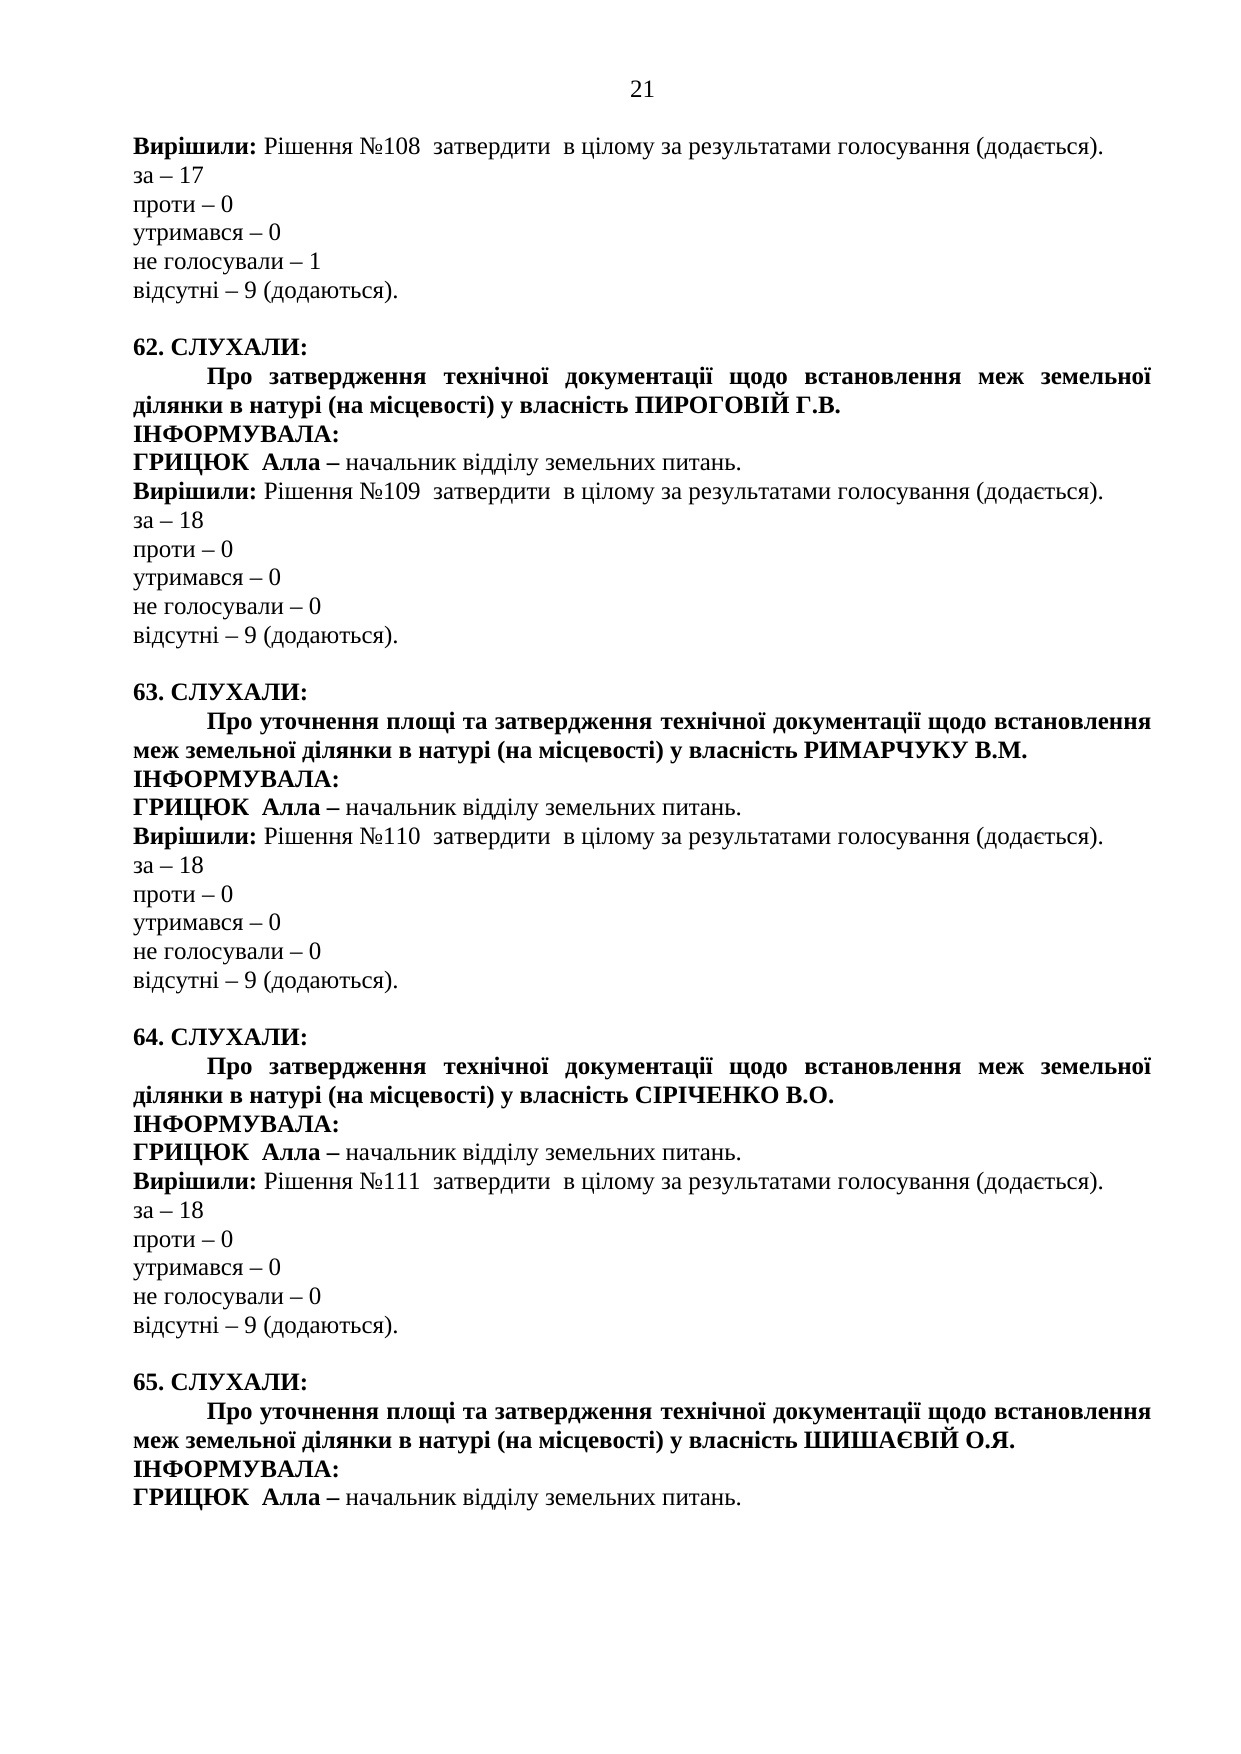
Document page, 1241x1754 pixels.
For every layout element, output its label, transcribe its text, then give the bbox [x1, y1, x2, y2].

text за – 18 [133, 505, 1152, 534]
text Про уточнення площі та затвердження технічної документації щодо встановлення меж земельної ділянки в натурі (на місцевості) у власність РИМАРЧУКУ В.М. [133, 706, 1152, 764]
text ГРИЦЮК Алла – начальник відділу земельних питань. [133, 447, 1152, 476]
text Вирішили: Рішення №109 затвердити в цілому за результатами голосування (додається). [133, 476, 1152, 505]
text за – 18 [133, 1195, 1152, 1224]
text відсутні – 9 (додаються). [133, 275, 1152, 304]
text проти – 0 [133, 879, 1152, 907]
text ІНФОРМУВАЛА: [133, 1109, 1152, 1137]
text утримався – 0 [133, 562, 1152, 591]
text не голосували – 0 [133, 591, 1152, 620]
text ГРИЦЮК Алла – начальник відділу земельних питань. [133, 792, 1152, 821]
text ІНФОРМУВАЛА: [133, 764, 1152, 792]
text 62. CЛУХАЛИ: [133, 332, 1152, 361]
text Про затвердження технічної документації щодо встановлення меж земельної ділянки в натурі (на місцевості) у власність СІРІЧЕНКО В.О. [133, 1051, 1152, 1109]
text Вирішили: Рішення №108 затвердити в цілому за результатами голосування (додається). [133, 131, 1152, 160]
text Вирішили: Рішення №110 затвердити в цілому за результатами голосування (додається). [133, 821, 1152, 850]
text утримався – 0 [133, 1252, 1152, 1281]
text проти – 0 [133, 1224, 1152, 1252]
text 65. CЛУХАЛИ: [133, 1367, 1152, 1396]
text 64. CЛУХАЛИ: [133, 1022, 1152, 1051]
text не голосували – 0 [133, 1281, 1152, 1310]
text відсутні – 9 (додаються). [133, 965, 1152, 994]
text Вирішили: Рішення №111 затвердити в цілому за результатами голосування (додається). [133, 1166, 1152, 1195]
text ІНФОРМУВАЛА: [133, 419, 1152, 447]
text ГРИЦЮК Алла – начальник відділу земельних питань. [133, 1482, 1152, 1511]
text за – 17 [133, 160, 1152, 189]
text ІНФОРМУВАЛА: [133, 1454, 1152, 1482]
text за – 18 [133, 850, 1152, 879]
text утримався – 0 [133, 217, 1152, 246]
text утримався – 0 [133, 907, 1152, 936]
text проти – 0 [133, 189, 1152, 217]
text проти – 0 [133, 534, 1152, 562]
text не голосували – 1 [133, 246, 1152, 275]
text Про затвердження технічної документації щодо встановлення меж земельної ділянки в натурі (на місцевості) у власність ПИРОГОВІЙ Г.В. [133, 361, 1152, 419]
text не голосували – 0 [133, 936, 1152, 965]
text ГРИЦЮК Алла – начальник відділу земельних питань. [133, 1137, 1152, 1166]
text відсутні – 9 (додаються). [133, 620, 1152, 649]
text Про уточнення площі та затвердження технічної документації щодо встановлення меж земельної ділянки в натурі (на місцевості) у власність ШИШАЄВІЙ О.Я. [133, 1396, 1152, 1454]
text відсутні – 9 (додаються). [133, 1310, 1152, 1339]
text 63. CЛУХАЛИ: [133, 677, 1152, 706]
